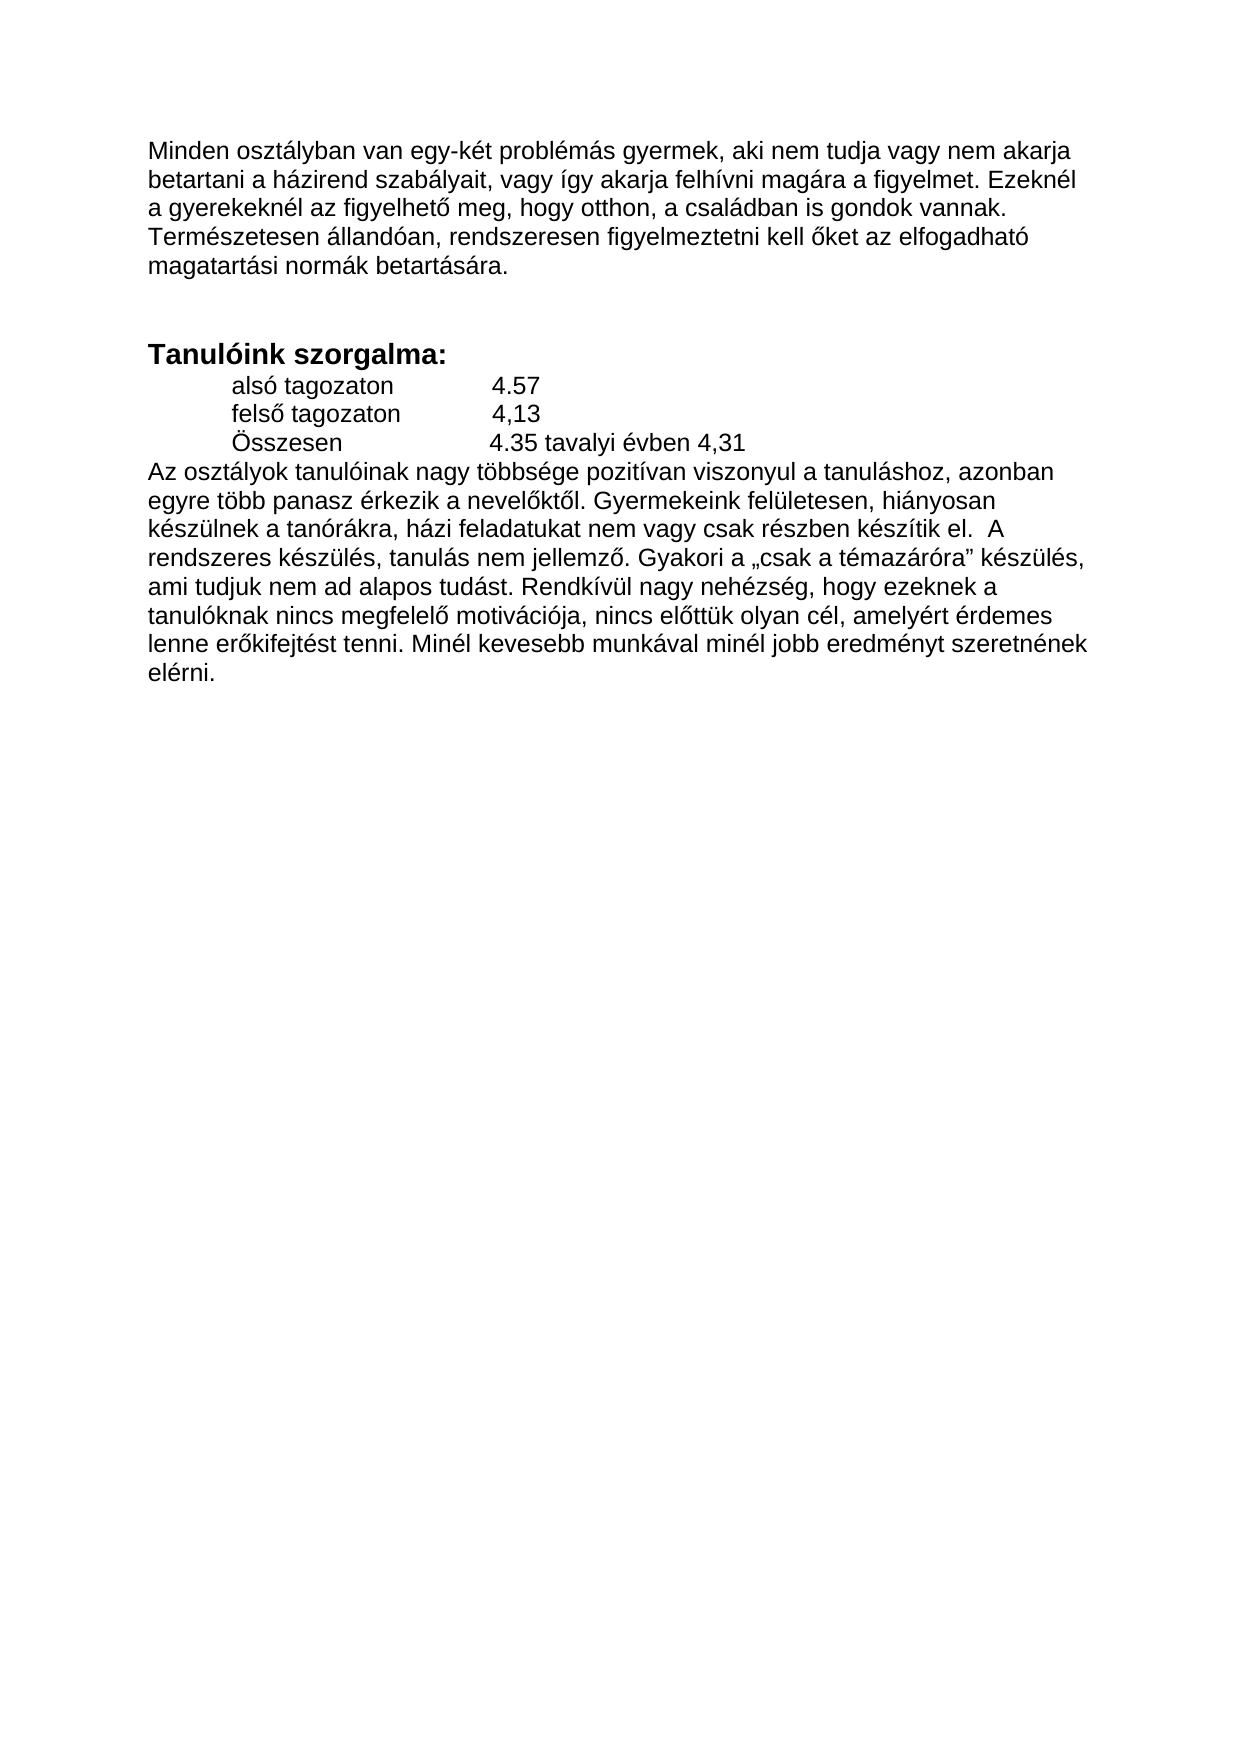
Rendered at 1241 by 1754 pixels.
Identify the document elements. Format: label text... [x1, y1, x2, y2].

text Minden osztályban van egy-két problémás gyermek, aki nem tudja vagy nem akarja betartani a házirend szabályait, vagy így akarja felhívni magára a figyelmet. Ezeknél a gyerekeknél az figyelhető meg, hogy otthon, a családban is gondok vannak. Természetesen állandóan, rendszeresen figyelmeztetni kell őket az elfogadható magatartási normák betartására. [148, 136, 1092, 279]
text Az osztályok tanulóinak nagy többsége pozitívan viszonyul a tanuláshoz, azonban egyre több panasz érkezik a nevelőktől. Gyermekeink felületesen, hiányosan készülnek a tanórákra, házi feladatukat nem vagy csak részben készítik el. A rendszeres készülés, tanulás nem jellemző. Gyakori a „csak a témazáróra” készülés, ami tudjuk nem ad alapos tudást. Rendkívül nagy nehézség, hogy ezeknek a tanulóknak nincs megfelelő motivációja, nincs előttük olyan cél, amelyért érdemes lenne erőkifejtést tenni. Minél kevesebb munkával minél jobb eredményt szeretnének elérni. [148, 457, 1092, 687]
text Összesen 4.35 tavalyi évben 4,31 [148, 428, 1092, 457]
text felső tagozaton 4,13 [148, 399, 1092, 428]
text Tanulóink szorgalma: [148, 337, 1092, 371]
text alsó tagozaton 4.57 [148, 371, 1092, 399]
